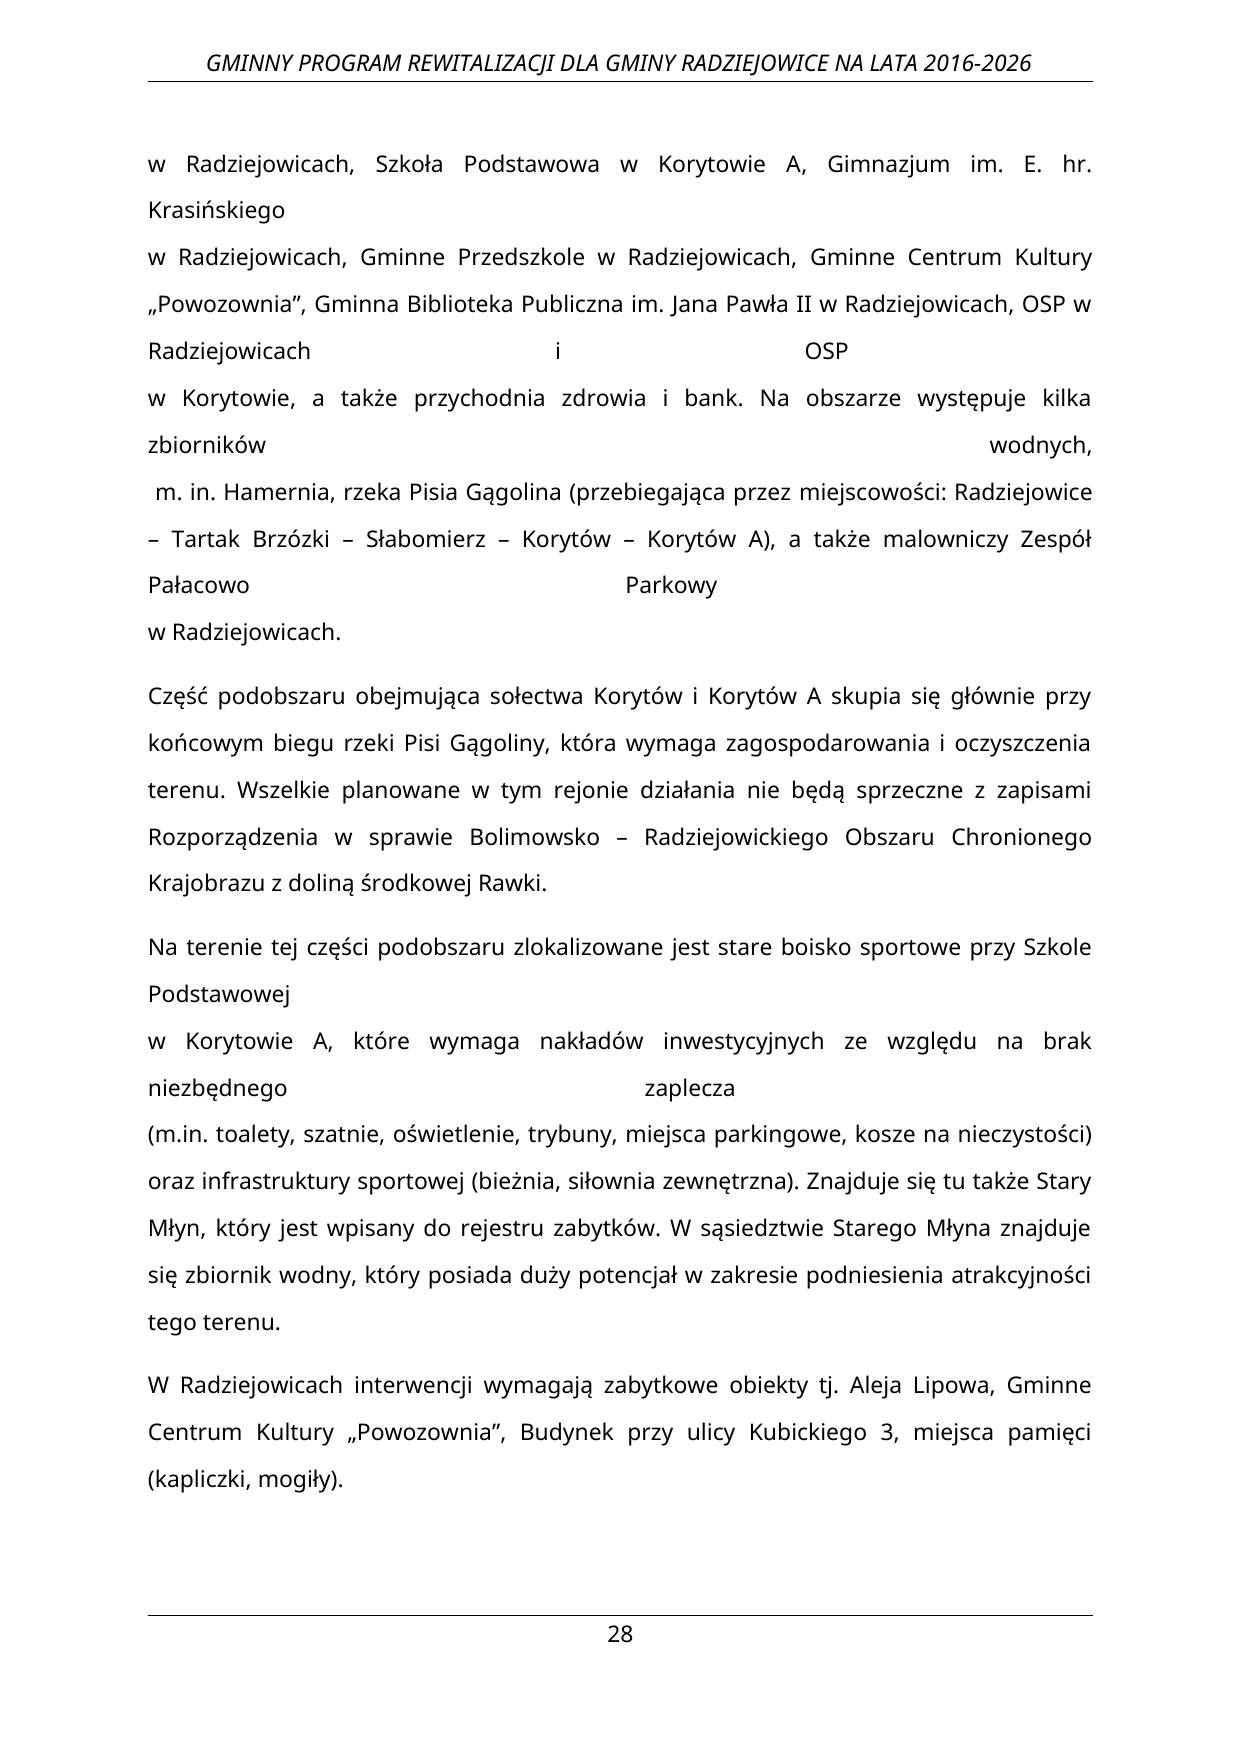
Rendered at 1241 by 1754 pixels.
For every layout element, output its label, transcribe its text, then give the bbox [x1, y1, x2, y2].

text W Radziejowicach interwencji wymagają zabytkowe obiekty tj. Aleja Lipowa, Gminne Centrum Kultury „Powozownia”, Budynek przy ulicy Kubickiego 3, miejsca pamięci (kapliczki, mogiły). [148, 1369, 1093, 1494]
text Część podobszaru obejmująca sołectwa Korytów i Korytów A skupia się głównie przy końcowym biegu rzeki Pisi Gągoliny, która wymaga zagospodarowania i oczyszczenia terenu. Wszelkie planowane w tym rejonie działania nie będą sprzeczne z zapisami Rozporządzenia w sprawie Bolimowsko – Radziejowickiego Obszaru Chronionego Krajobrazu z doliną środkowej Rawki. [148, 680, 1093, 899]
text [148, 148, 1093, 648]
text Na terenie tej części podobszaru zlokalizowane jest stare boisko sportowe przy Szkole Podstawowej w Korytowie A, które wymaga nakładów inwestycyjnych ze względu na brak niezbędnego zaplecza (m.in. toalety, szatnie, oświetlenie, trybuny, miejsca parkingowe, kosze na nieczystości) oraz infrastruktury sportowej (bieżnia, siłownia zewnętrzna). Znajduje się tu także Stary Młyn, który jest wpisany do rejestru zabytków. W sąsiedztwie Starego Młyna znajduje się zbiornik wodny, który posiada duży potencjał w zakresie podniesienia atrakcyjności tego terenu. [148, 931, 1093, 1337]
